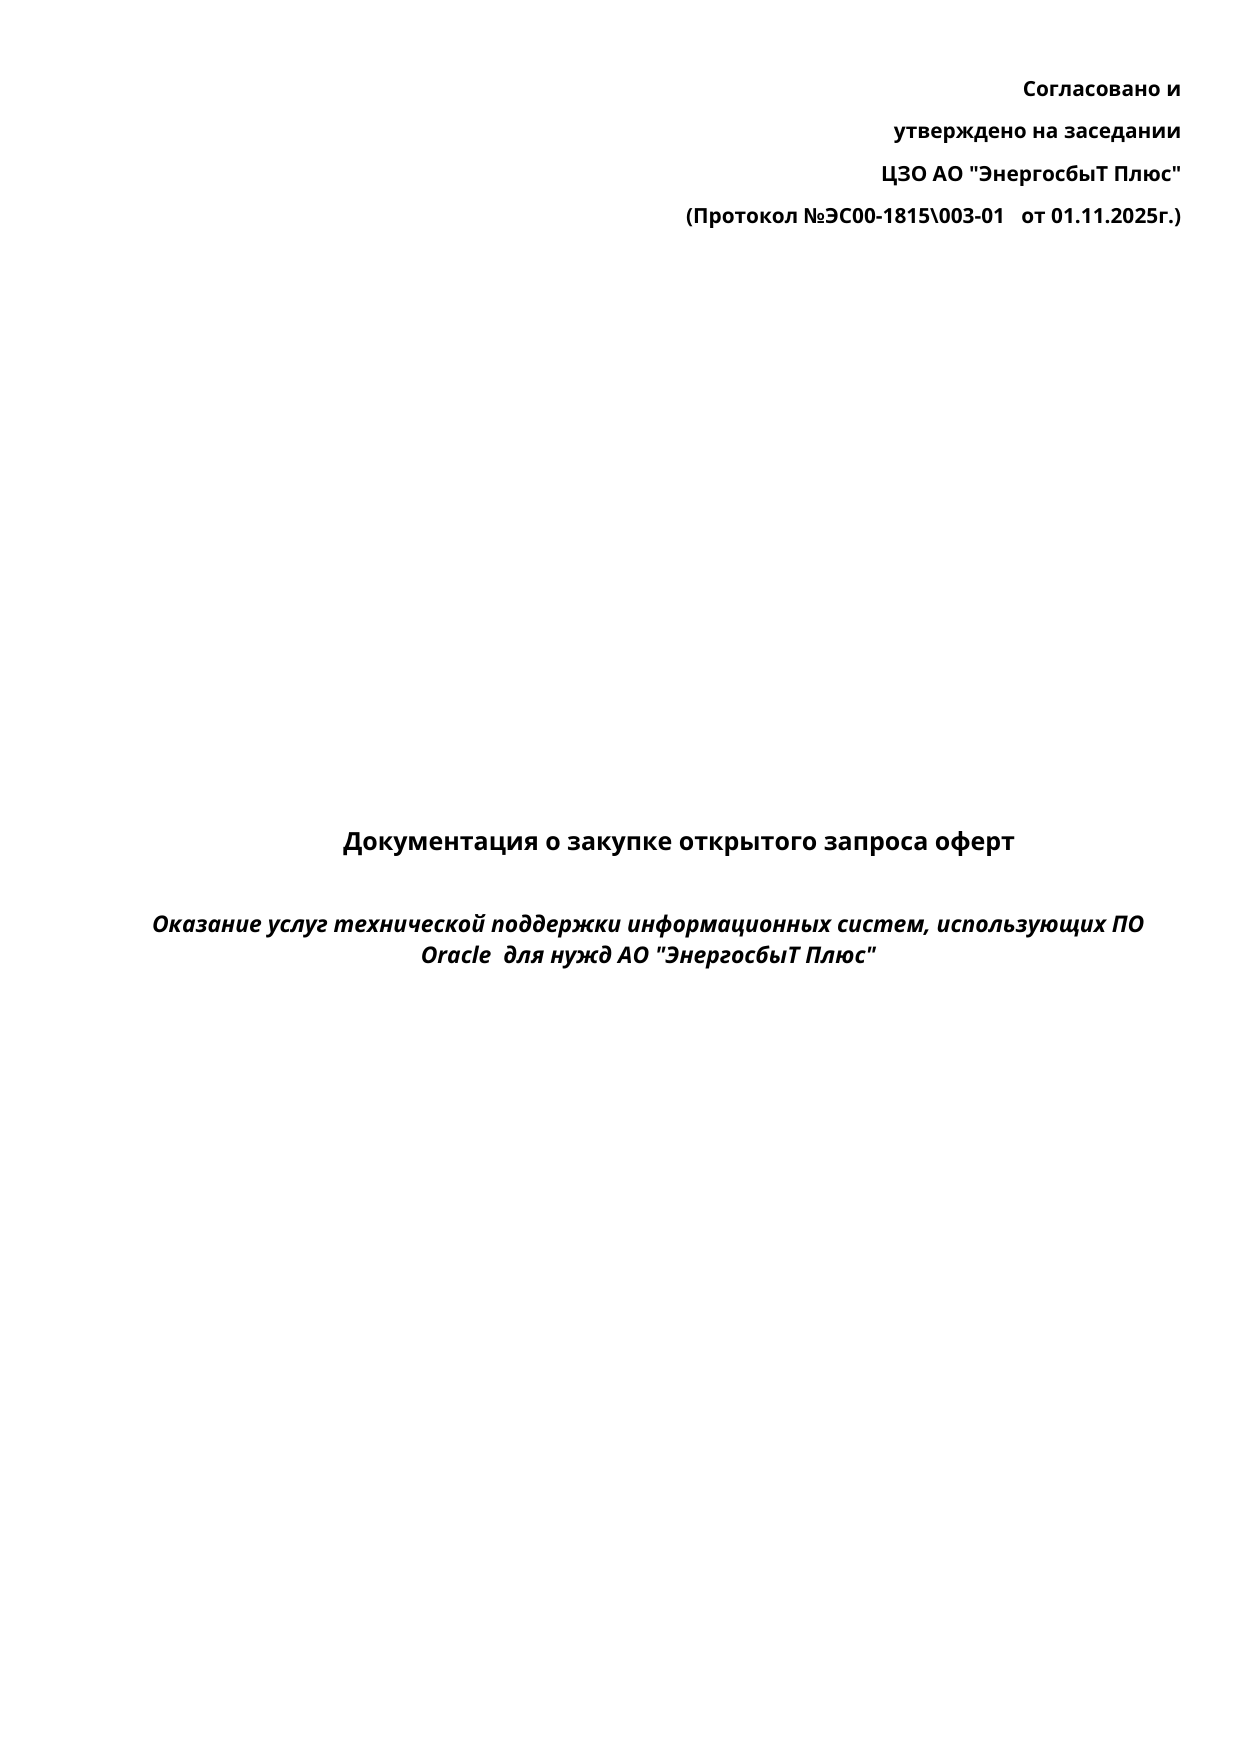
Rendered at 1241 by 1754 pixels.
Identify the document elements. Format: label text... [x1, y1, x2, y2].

text Согласовано и [474, 74, 1181, 102]
text (Протокол №ЭС00-1815\003-01 от 01.11.2025г.) [474, 202, 1181, 230]
text Оказание услуг технической поддержки информационных систем, использующих ПО Oracle для нужд АО "ЭнергосбыТ Плюс" [118, 908, 1181, 970]
text утверждено на заседании [474, 116, 1181, 145]
text ЦЗО АО "ЭнергосбыТ Плюс" [474, 159, 1181, 187]
text Документация о закупке открытого запроса оферт [118, 823, 1181, 857]
